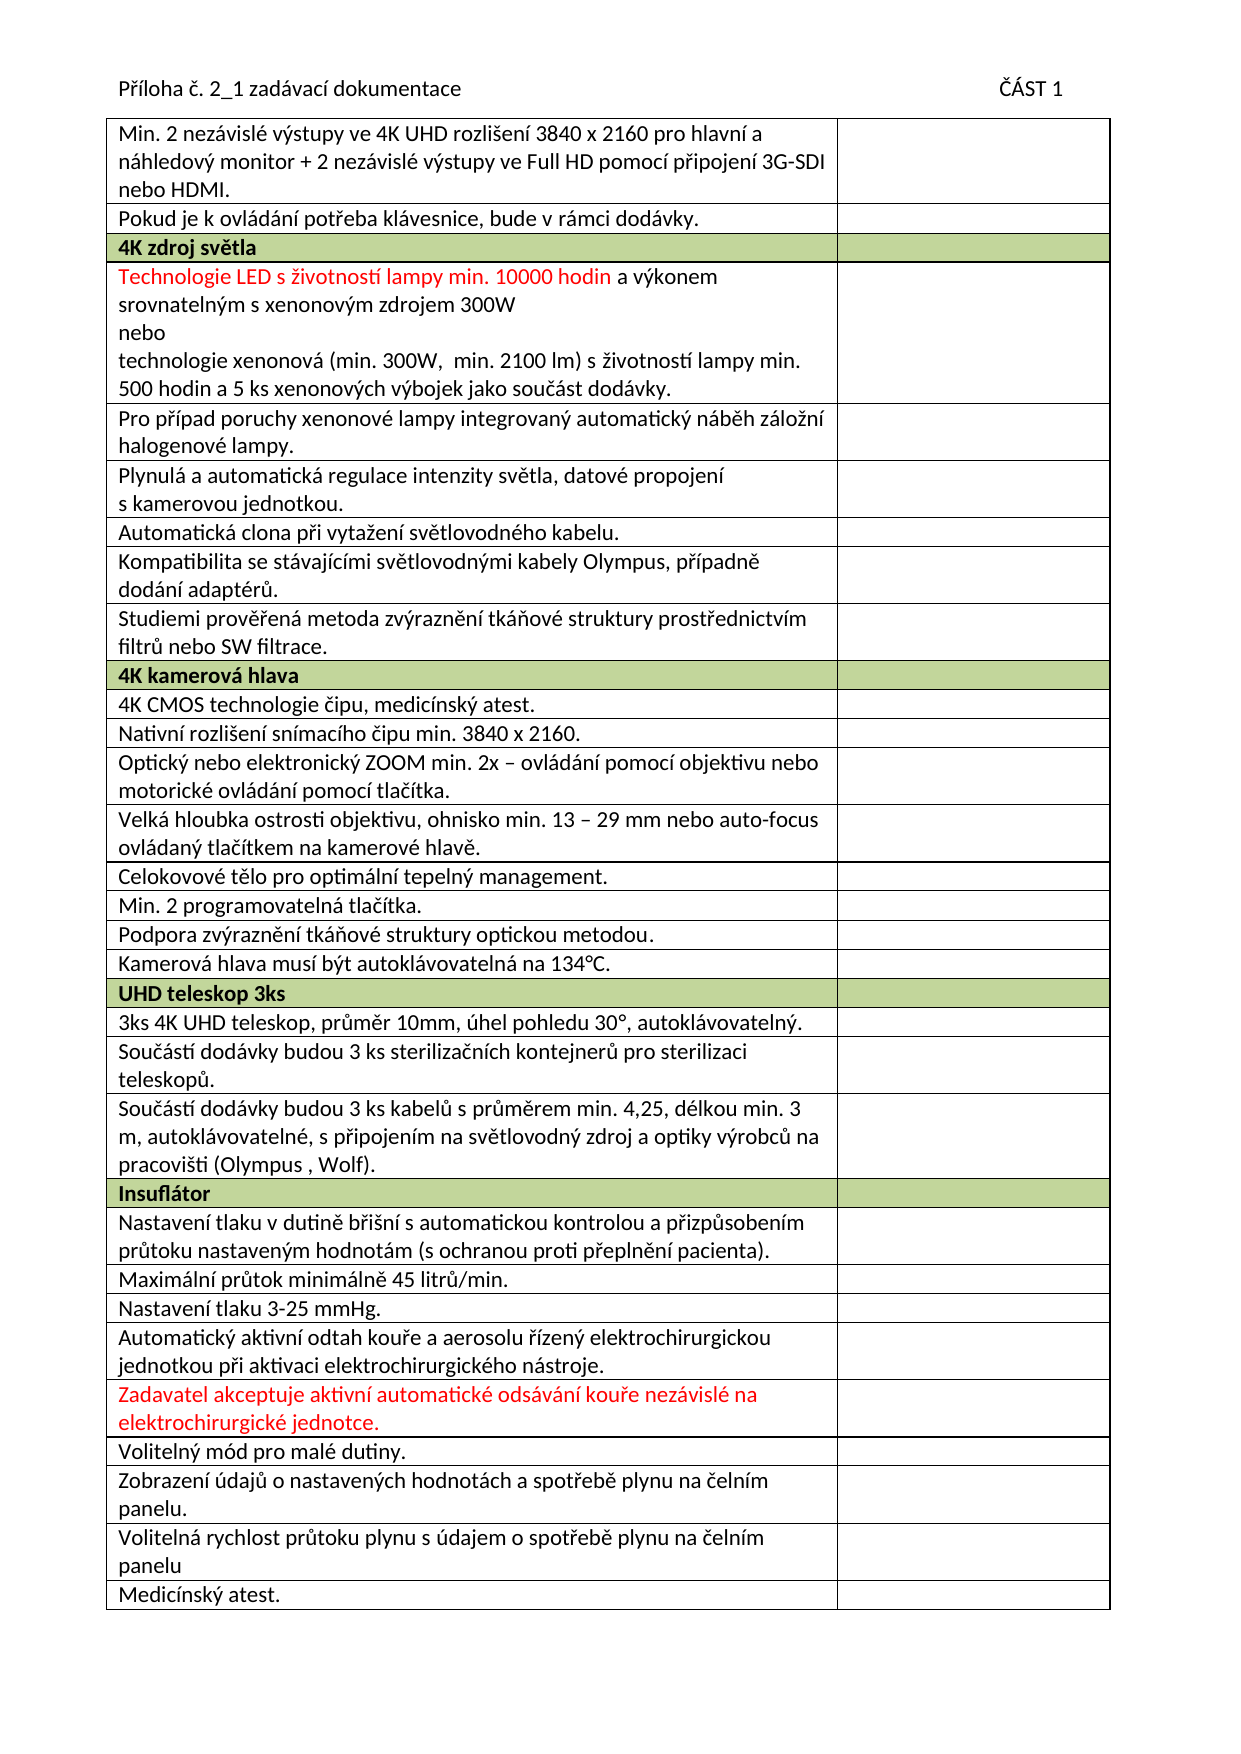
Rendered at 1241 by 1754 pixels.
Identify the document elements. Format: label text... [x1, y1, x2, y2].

table_cell [838, 461, 1109, 517]
table_cell [838, 1094, 1109, 1178]
table_cell Min. 2 nezávislé výstupy ve 4K UHD rozlišení 3840 x 2160 pro hlavní a náhledový monitor + 2 nezávislé výstupy ve Full HD pomocí připojení 3G-SDI nebo HDMI. [107, 119, 837, 203]
table_cell [838, 604, 1109, 660]
table_cell [838, 891, 1109, 919]
table_cell [838, 1208, 1109, 1264]
table_cell [838, 690, 1109, 718]
table_cell Pro případ poruchy xenonové lampy integrovaný automatický náběh záložní halogenové lampy. [107, 404, 837, 460]
table_cell UHD teleskop 3ks [107, 979, 837, 1007]
table_cell Automatický aktivní odtah kouře a aerosolu řízený elektrochirurgickou jednotkou při aktivaci elektrochirurgického nástroje. [107, 1323, 837, 1379]
table_cell [838, 979, 1109, 1007]
table_cell Velká hloubka ostrosti objektivu, ohnisko min. 13 – 29 mm nebo auto-focus ovládaný tlačítkem na kamerové hlavě. [107, 805, 837, 861]
table_cell [838, 518, 1109, 546]
table_cell [838, 719, 1109, 747]
table_cell Technologie LED s životností lampy min. 10000 hodin a výkonem srovnatelným s xenonovým zdrojem 300W nebo technologie xenonová (min. 300W, min. 2100 lm) s životností lampy min. 500 hodin a 5 ks xenonových výbojek jako součást dodávky. [107, 263, 837, 403]
table_cell [838, 404, 1109, 460]
table_cell Kompatibilita se stávajícími světlovodnými kabely Olympus, případně dodání adaptérů. [107, 547, 837, 603]
table_cell Medicínský atest. [107, 1581, 837, 1609]
table_cell Zobrazení údajů o nastavených hodnotách a spotřebě plynu na čelním panelu. [107, 1466, 837, 1522]
table_cell Automatická clona při vytažení světlovodného kabelu. [107, 518, 837, 546]
table_cell Min. 2 programovatelná tlačítka. [107, 891, 837, 919]
table_cell 4K kamerová hlava [107, 661, 837, 689]
table_cell Plynulá a automatická regulace intenzity světla, datové propojení s kamerovou jednotkou. [107, 461, 837, 517]
table_cell [838, 1380, 1109, 1436]
table_cell [838, 921, 1109, 948]
table_cell Insuflátor [107, 1179, 837, 1207]
table_cell [838, 1008, 1109, 1036]
table_cell [838, 234, 1109, 261]
table_cell 4K CMOS technologie čipu, medicínský atest. [107, 690, 837, 718]
table_cell Pokud je k ovládání potřeba klávesnice, bude v rámci dodávky. [107, 204, 837, 232]
table_cell Nativní rozlišení snímacího čipu min. 3840 x 2160. [107, 719, 837, 747]
table_cell 3ks 4K UHD teleskop, průměr 10mm, úhel pohledu 30°, autoklávovatelný. [107, 1008, 837, 1036]
table_cell Nastavení tlaku v dutině břišní s automatickou kontrolou a přizpůsobením průtoku nastaveným hodnotám (s ochranou proti přeplnění pacienta). [107, 1208, 837, 1264]
table_cell [838, 1323, 1109, 1379]
table_cell Volitelný mód pro malé dutiny. [107, 1438, 837, 1465]
table_cell Nastavení tlaku 3-25 mmHg. [107, 1294, 837, 1322]
table_cell [838, 1581, 1109, 1609]
table_cell [838, 1466, 1109, 1522]
table_cell [838, 805, 1109, 861]
table_cell Součástí dodávky budou 3 ks kabelů s průměrem min. 4,25, délkou min. 3 m, autoklávovatelné, s připojením na světlovodný zdroj a optiky výrobců na pracovišti (Olympus , Wolf). [107, 1094, 837, 1178]
table_cell [838, 748, 1109, 804]
table_cell 4K zdroj světla [107, 234, 837, 261]
table_cell Zadavatel akceptuje aktivní automatické odsávání kouře nezávislé na elektrochirurgické jednotce. [107, 1380, 837, 1436]
table_cell [838, 1037, 1109, 1093]
table_cell [838, 950, 1109, 978]
table_cell [838, 204, 1109, 232]
table_cell [838, 119, 1109, 203]
table_cell Studiemi prověřená metoda zvýraznění tkáňové struktury prostřednictvím filtrů nebo SW filtrace. [107, 604, 837, 660]
table_cell Optický nebo elektronický ZOOM min. 2x – ovládání pomocí objektivu nebo motorické ovládání pomocí tlačítka. [107, 748, 837, 804]
table_cell [838, 1524, 1109, 1579]
table_cell [838, 1294, 1109, 1322]
table_cell Kamerová hlava musí být autoklávovatelná na 134°C. [107, 950, 837, 978]
table_cell Maximální průtok minimálně 45 litrů/min. [107, 1265, 837, 1293]
table_cell Součástí dodávky budou 3 ks sterilizačních kontejnerů pro sterilizaci teleskopů. [107, 1037, 837, 1093]
table_cell [838, 661, 1109, 689]
table_cell Volitelná rychlost průtoku plynu s údajem o spotřebě plynu na čelním panelu [107, 1524, 837, 1579]
table_cell [838, 863, 1109, 890]
table_cell [838, 547, 1109, 603]
table_cell [838, 1179, 1109, 1207]
table_cell [838, 1438, 1109, 1465]
table_cell Celokovové tělo pro optimální tepelný management. [107, 863, 837, 890]
table_cell Podpora zvýraznění tkáňové struktury optickou metodou. [107, 921, 837, 948]
table_cell [838, 1265, 1109, 1293]
table_cell [838, 263, 1109, 403]
